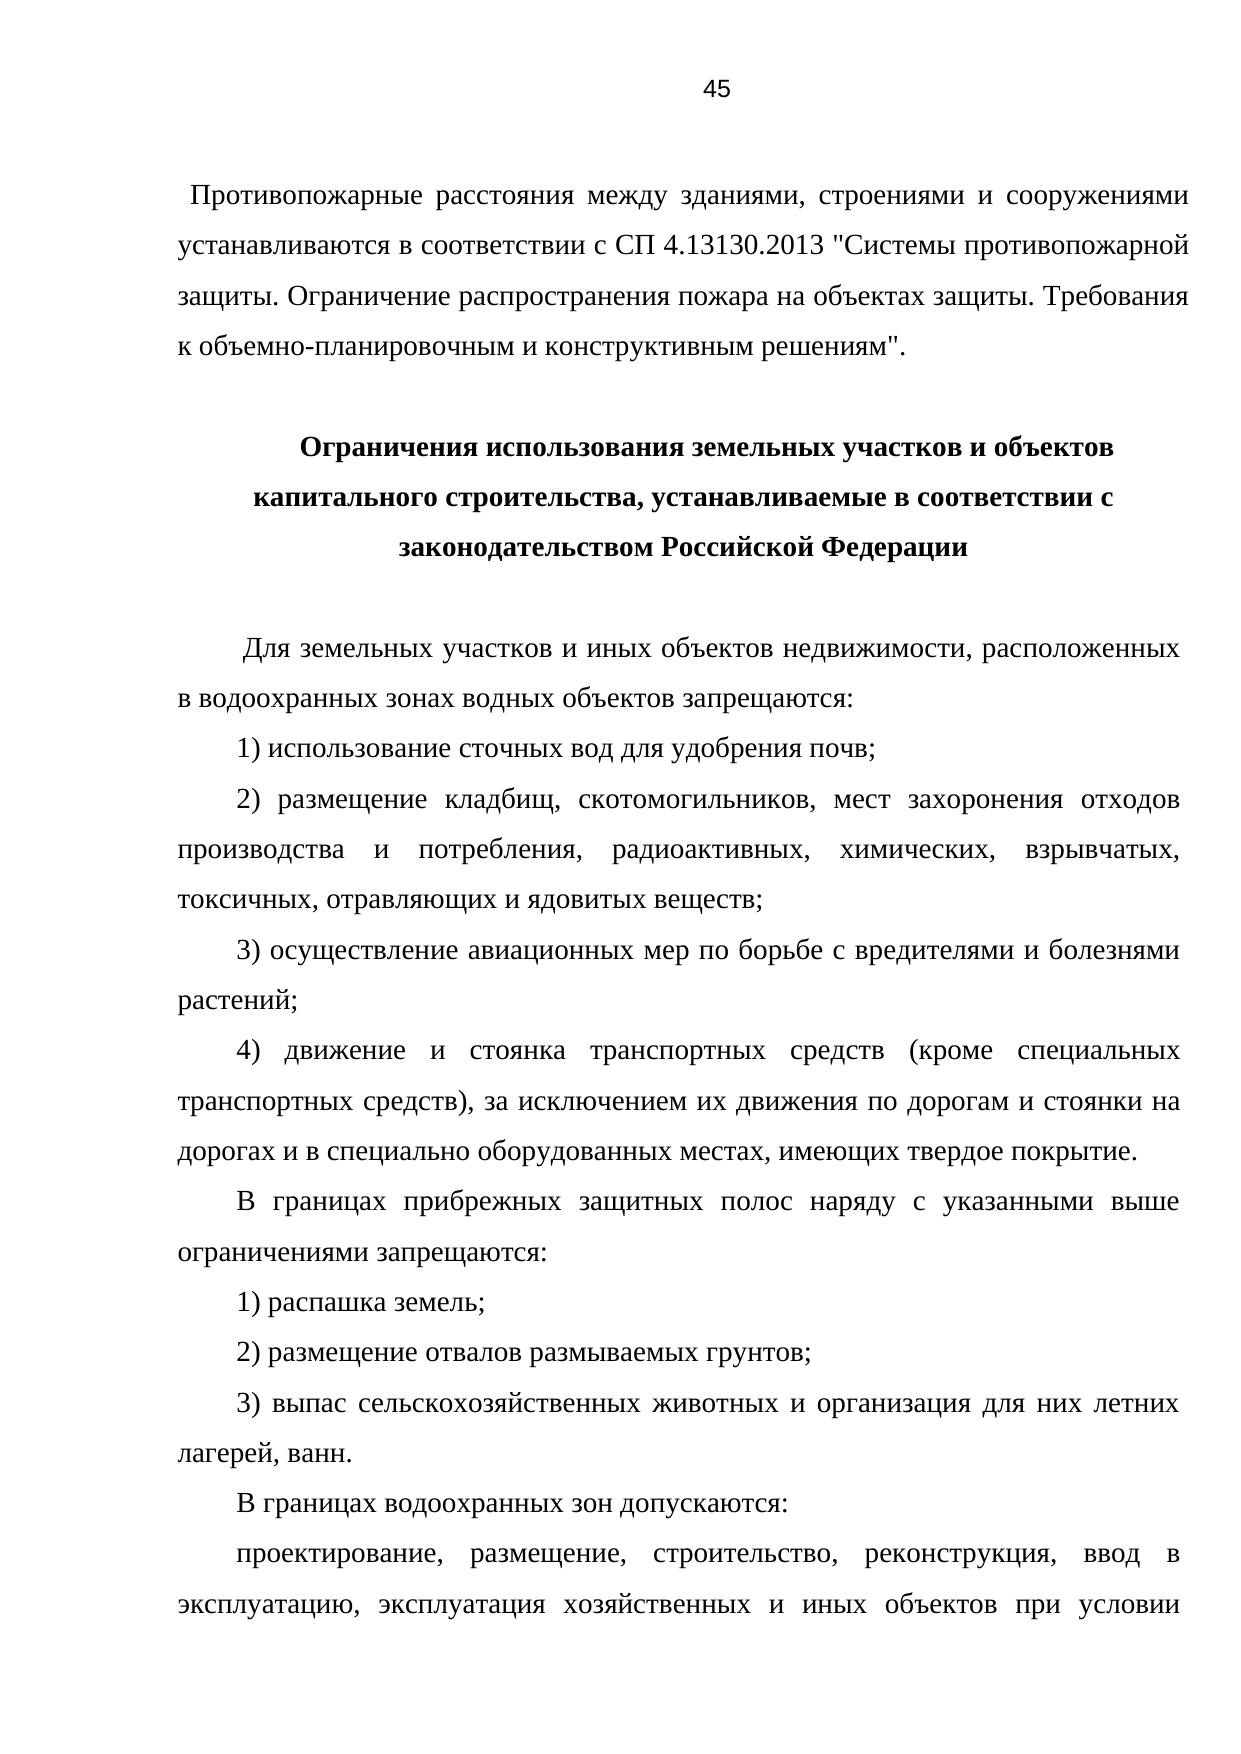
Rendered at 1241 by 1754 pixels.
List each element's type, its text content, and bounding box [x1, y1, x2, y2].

text 1) использование сточных вод для удобрения почв; [177, 731, 1181, 764]
text Для земельных участков и иных объектов недвижимости, расположенных в водоохранных зонах водных объектов запрещаются: [177, 630, 1181, 714]
text 3) осуществление авиационных мер по борьбе с вредителями и болезнями растений; [177, 932, 1181, 1016]
text 2) размещение кладбищ, скотомогильников, мест захоронения отходов производства и потребления, радиоактивных, химических, взрывчатых, токсичных, отравляющих и ядовитых веществ; [177, 781, 1181, 915]
text 1) распашка земель; [177, 1284, 1181, 1318]
text Противопожарные расстояния между зданиями, строениями и сооружениями устанавливаются в соответствии с СП 4.13130.2013 "Системы противопожарной защиты. Ограничение распространения пожара на объектах защиты. Требования к объемно-планировочным и конструктивным решениям". [177, 177, 1190, 362]
text В границах прибрежных защитных полос наряду с указанными выше ограничениями запрещаются: [177, 1183, 1181, 1267]
text Ограничения использования земельных участков и объектов капитального строительства, устанавливаемые в соответствии с законодательством Российской Федерации [177, 429, 1190, 563]
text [177, 1536, 1181, 1619]
text 4) движение и стоянка транспортных средств (кроме специальных транспортных средств), за исключением их движения по дорогам и стоянки на дорогах и в специально оборудованных местах, имеющих твердое покрытие. [177, 1032, 1181, 1167]
text 3) выпас сельскохозяйственных животных и организация для них летних лагерей, ванн. [177, 1385, 1181, 1468]
text 2) размещение отвалов размываемых грунтов; [177, 1334, 1181, 1368]
text В границах водоохранных зон допускаются: [177, 1485, 1181, 1519]
